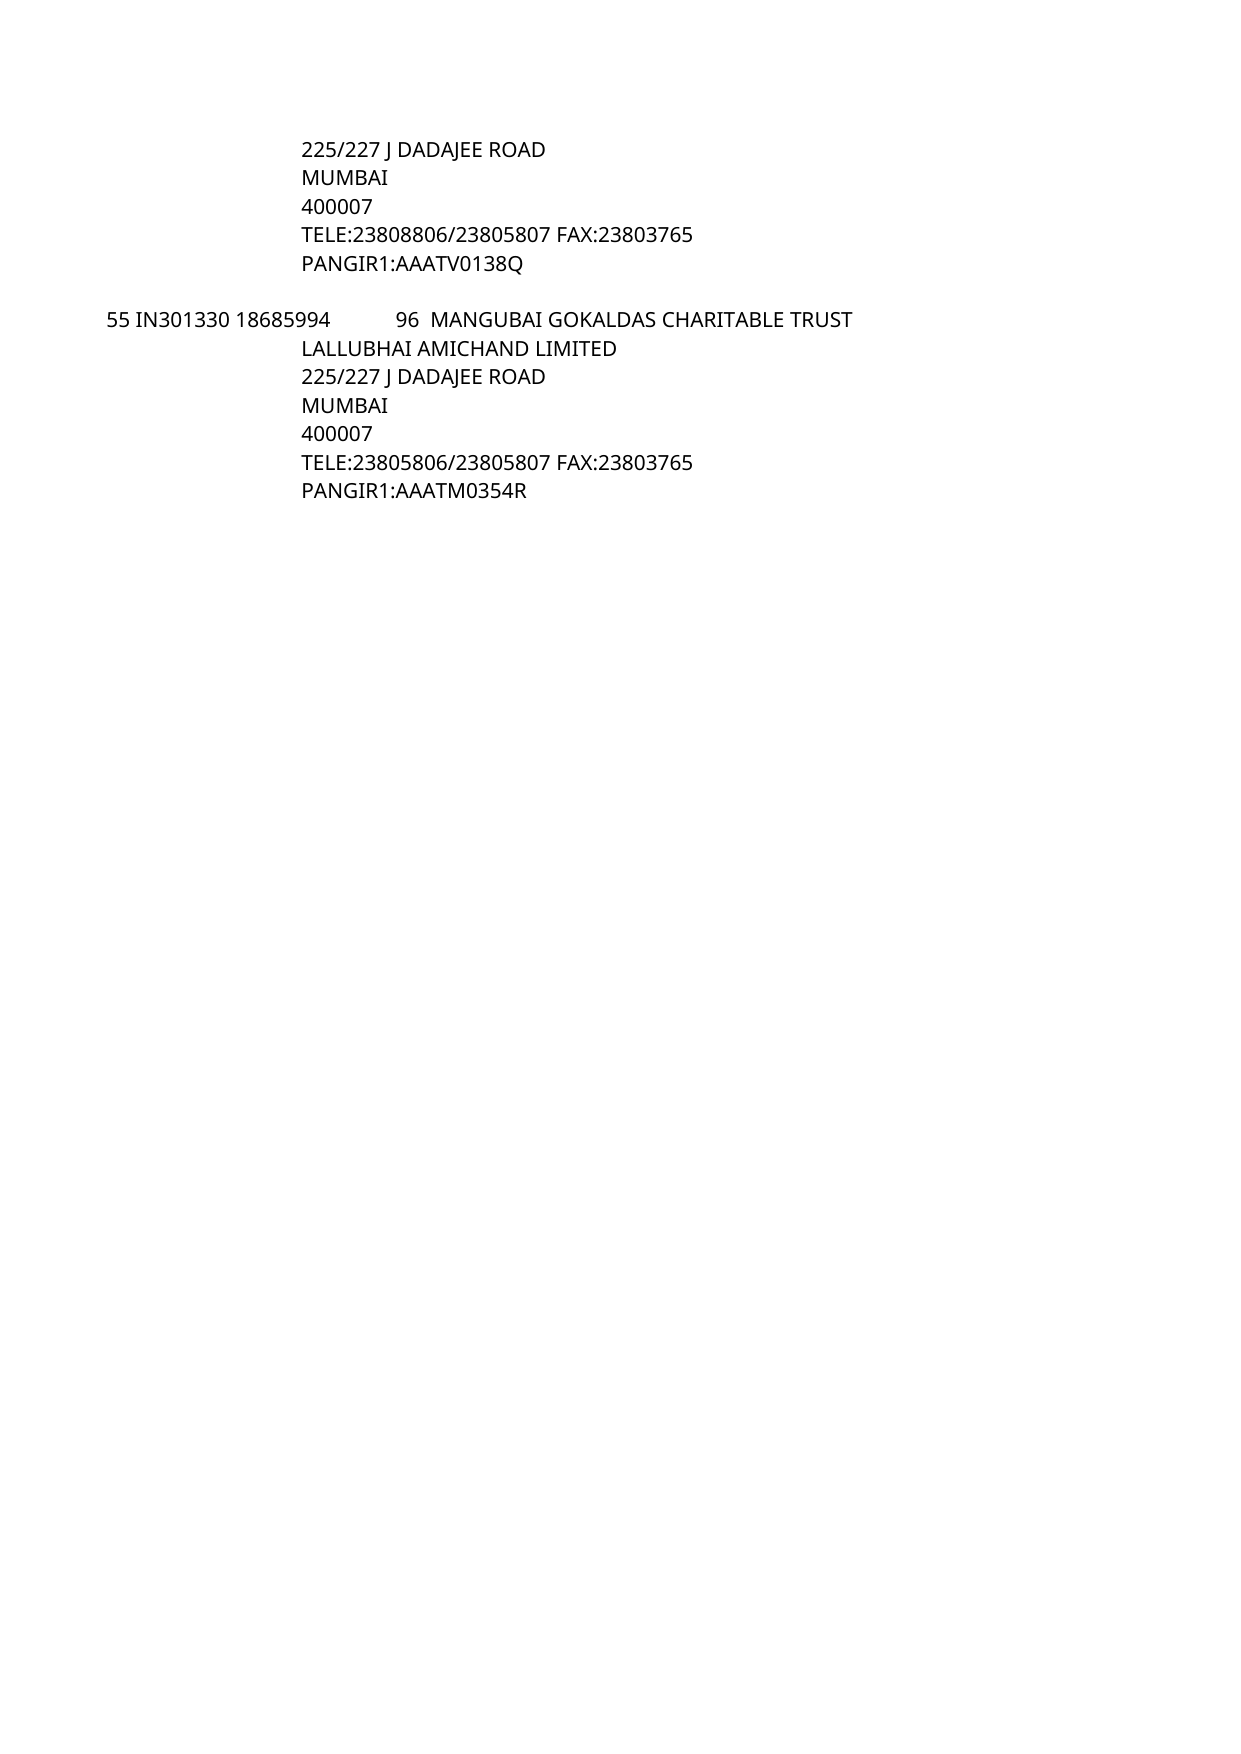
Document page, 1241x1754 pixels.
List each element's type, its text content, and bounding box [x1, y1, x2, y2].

text MUMBAI [90, 163, 1165, 192]
text PANGIR1:AAATV0138Q [90, 249, 1165, 277]
text 225/227 J DADAJEE ROAD [90, 362, 1165, 391]
text 55 IN301330 18685994 96 MANGUBAI GOKALDAS CHARITABLE TRUST [90, 306, 1165, 334]
text LALLUBHAI AMICHAND LIMITED [90, 334, 1165, 362]
text TELE:23808806/23805807 FAX:23803765 [90, 220, 1165, 249]
text 400007 [90, 419, 1165, 448]
text PANGIR1:AAATM0354R [90, 476, 1165, 505]
text TELE:23805806/23805807 FAX:23803765 [90, 448, 1165, 476]
text 225/227 J DADAJEE ROAD [90, 135, 1165, 163]
text 400007 [90, 192, 1165, 220]
text MUMBAI [90, 391, 1165, 419]
